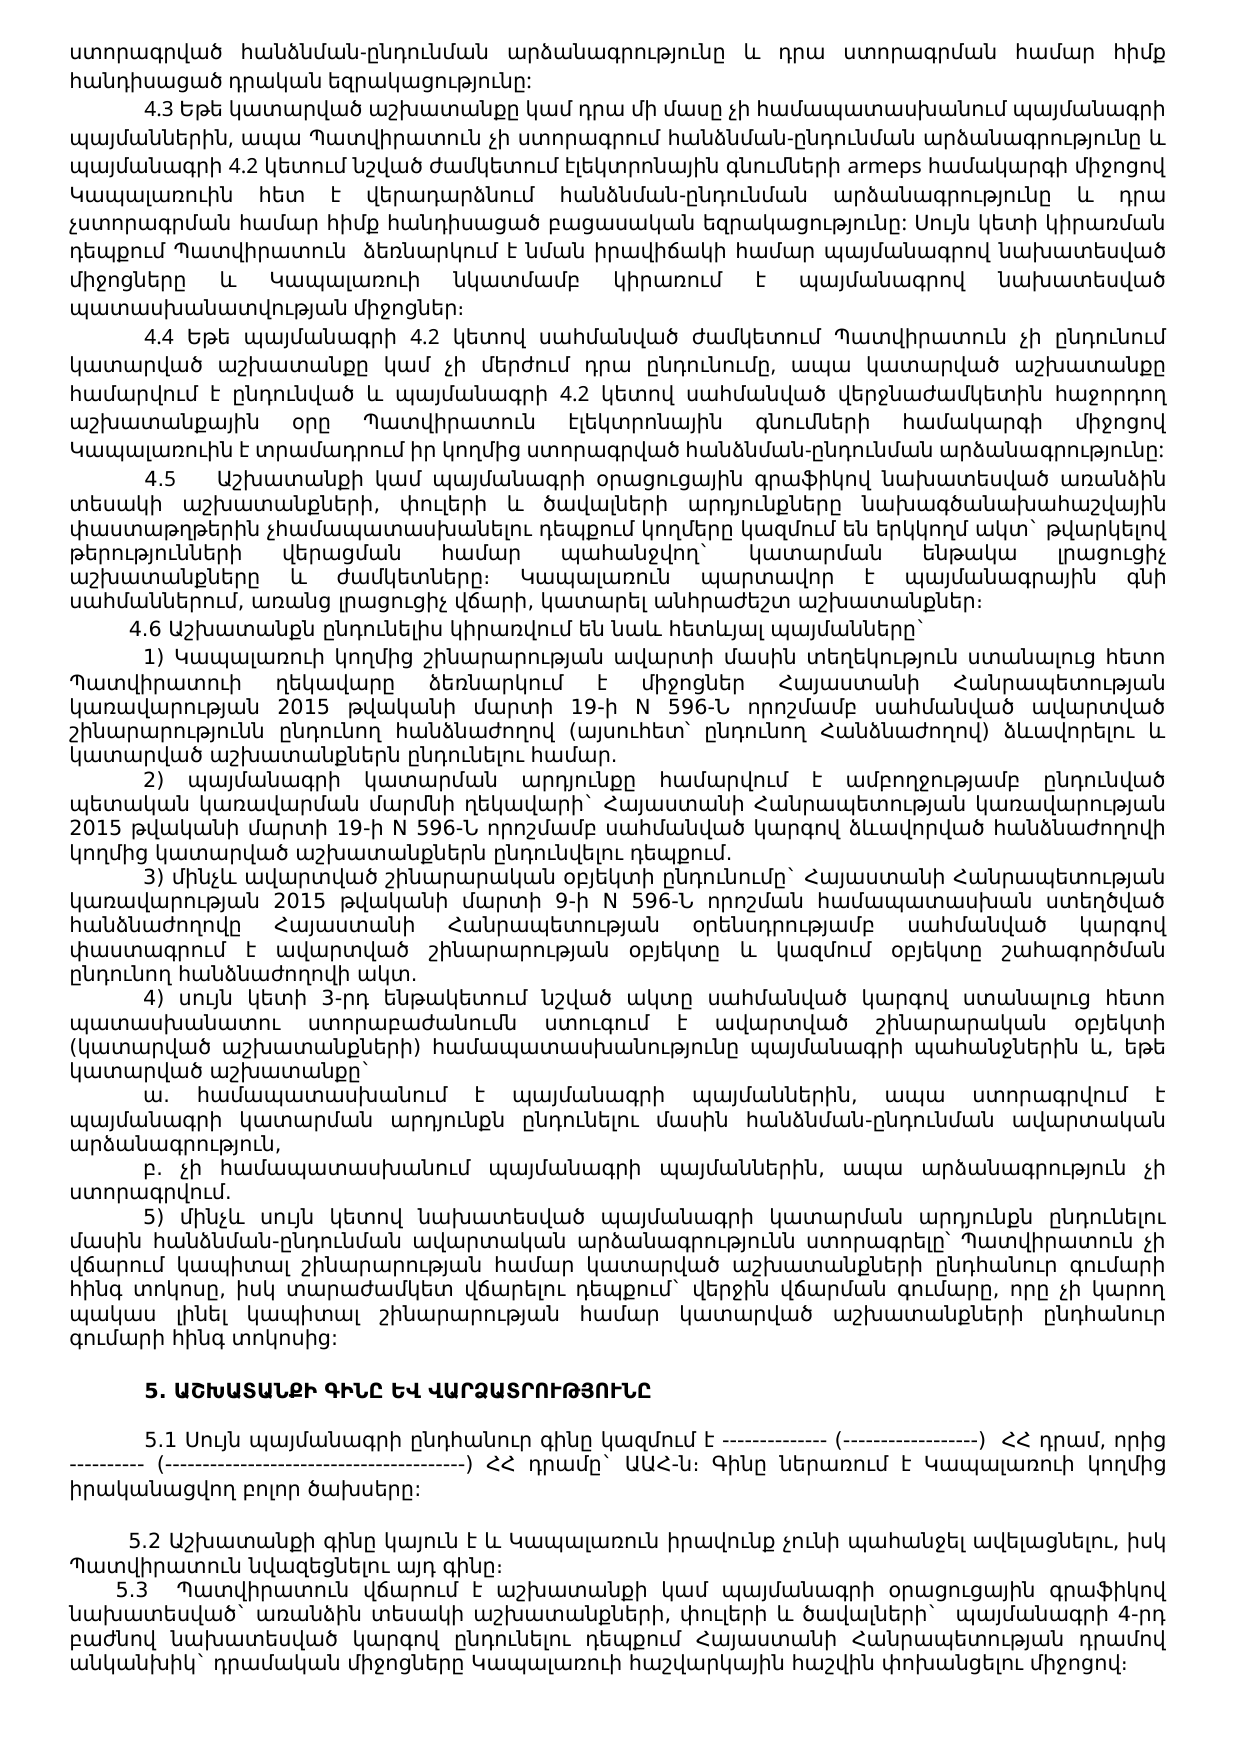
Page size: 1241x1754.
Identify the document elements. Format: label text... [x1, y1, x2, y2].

text 3) մինչև ավարտված շինարարական օբյեկտի ընդունումը` Հայաստանի Հանրապետության կառավարության 2015 թվականի մարտի 9-ի N 596-Ն որոշման համապատասխան ստեղծված հանձնաժողովը Հայաստանի Հանրապետության օրենսդրությամբ սահմանված կարգով փաստագրում է ավարտված շինարարության օբյեկտը և կազմում օբյեկտը շահագործման ընդունող հանձնաժողովի ակտ. [69, 865, 1167, 986]
text 5.2 Աշխատանքի գինը կայուն է և Կապալառուն իրավունք չունի պահանջել ավելացնելու, իսկ Պատվիրատուն նվազեցնելու այդ գինը։ [69, 1529, 1167, 1578]
text 4.5 Աշխատանքի կամ պայմանագրի օրացուցային գրաֆիկով նախատեսված առանձին տեսակի աշխատանքների, փուլերի և ծավալների արդյունքները նախագծանախահաշվային փաստաթղթերին չհամապատասխանելու դեպքում կողմերը կազմում են երկկողմ ակտ` թվարկելով թերությունների վերացման համար պահանջվող` կատարման ենթակա լրացուցիչ աշխատանքները և ժամկետները։ Կապալառուն պարտավոր է պայմանագրային գնի սահմաններում, առանց լրացուցիչ վճարի, կատարել անհրաժեշտ աշխատանքներ։ [69, 464, 1167, 614]
text բ. չի համապատասխանում պայմանագրի պայմաններին, ապա արձանագրություն չի ստորագրվում. [69, 1156, 1167, 1205]
text 2) պայմանագրի կատարման արդյունքը համարվում է ամբողջությամբ ընդունված պետական կառավարման մարմնի ղեկավարի` Հայաստանի Հանրապետության կառավարության 2015 թվականի մարտի 19-ի N 596-Ն որոշմամբ սահմանված կարգով ձևավորված հանձնաժողովի կողմից կատարված աշխատանքներն ընդունվելու դեպքում. [69, 768, 1167, 865]
text ա. համապատասխանում է պայմանագրի պայմաններին, ապա ստորագրվում է պայմանագրի կատարման արդյունքն ընդունելու մասին հանձնման-ընդունման ավարտական արձանագրություն, [69, 1083, 1167, 1156]
text 4.6 Աշխատանքն ընդունելիս կիրառվում են նաև հետևյալ պայմանները` [69, 614, 1167, 642]
text 5.1 Սույն պայմանագրի ընդհանուր գինը կազմում է -------------- (------------------) ՀՀ դրամ, որից ---------- (----------------------------------------) ՀՀ դրամը` ԱԱՀ-ն։ Գինը ներառում է Կապալառուի կողմից իրականացվող բոլոր ծախսերը: [69, 1428, 1167, 1501]
text 1) Կապալառուի կողմից շինարարության ավարտի մասին տեղեկություն ստանալուց հետո Պատվիրատուի ղեկավարը ձեռնարկում է միջոցներ Հայաստանի Հանրապետության կառավարության 2015 թվականի մարտի 19-ի N 596-Ն որոշմամբ սահմանված ավարտված շինարարությունն ընդունող հանձնաժողով (այսուհետ՝ ընդունող Հանձնաժողով) ձևավորելու և կատարված աշխատանքներն ընդունելու համար. [69, 642, 1167, 768]
text 5. ԱՇԽԱՏԱՆՔԻ ԳԻՆԸ ԵՎ ՎԱՐՁԱՏՐՈՒԹՅՈՒՆԸ [69, 1379, 1167, 1404]
text 4.4 Եթե պայմանագրի 4.2 կետով սահմանված ժամկետում Պատվիրատուն չի ընդունում կատարված աշխատանքը կամ չի մերժում դրա ընդունումը, ապա կատարված աշխատանքը համարվում է ընդունված և պայմանագրի 4.2 կետով սահմանված վերջնաժամկետին հաջորդող աշխատանքային օրը Պատվիրատուն էլեկտրոնային գնումների համակարգի միջոցով Կապալառուին է տրամադրում իր կողմից ստորագրված հանձնման-ընդունման արձանագրությունը: [69, 322, 1167, 464]
text 5) մինչև սույն կետով նախատեսված պայմանագրի կատարման արդյունքն ընդունելու մասին հանձնման-ընդունման ավարտական արձանագրությունն ստորագրելը՝ Պատվիրատուն չի վճարում կապիտալ շինարարության համար կատարված աշխատանքների ընդհանուր գումարի հինգ տոկոսը, իսկ տարաժամկետ վճարելու դեպքում` վերջին վճարման գումարը, որը չի կարող պակաս լինել կապիտալ շինարարության համար կատարված աշխատանքների ընդհանուր գումարի հինգ տոկոսից: [69, 1205, 1167, 1350]
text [69, 37, 1167, 94]
text 5.3 Պատվիրատուն վճարում է աշխատանքի կամ պայմանագրի օրացուցային գրաֆիկով նախատեսված` առանձին տեսակի աշխատանքների, փուլերի և ծավալների` պայմանագրի 4-րդ բաժնով նախատեսված կարգով ընդունելու դեպքում Հայաստանի Հանրապետության դրամով անկանխիկ` դրամական միջոցները Կապալառուի հաշվարկային հաշվին փոխանցելու միջոցով։ [69, 1578, 1167, 1675]
text 4.3 Եթե կատարված աշխատանքը կամ դրա մի մասը չի համապատասխանում պայմանագրի պայմաններին, ապա Պատվիրատուն չի ստորագրում հանձնման-ընդունման արձանագրությունը և պայմանագրի 4.2 կետում նշված ժամկետում էլեկտրոնային գնումների armeps համակարգի միջոցով Կապալառուին հետ է վերադարձնում հանձնման-ընդունման արձանագրությունը և դրա չստորագրման համար հիմք հանդիսացած բացասական եզրակացությունը: Սույն կետի կիրառման դեպքում Պատվիրատուն ձեռնարկում է նման իրավիճակի համար պայմանագրով նախատեսված միջոցները և Կապալառուի նկատմամբ կիրառում է պայմանագրով նախատեսված պատասխանատվության միջոցներ։ [69, 94, 1167, 322]
text 4) սույն կետի 3-րդ ենթակետում նշված ակտը սահմանված կարգով ստանալուց հետո պատասխանատու ստորաբաժանումն ստուգում է ավարտված շինարարական օբյեկտի (կատարված աշխատանքների) համապատասխանությունը պայմանագրի պահանջներին և, եթե կատարված աշխատանքը` [69, 986, 1167, 1083]
